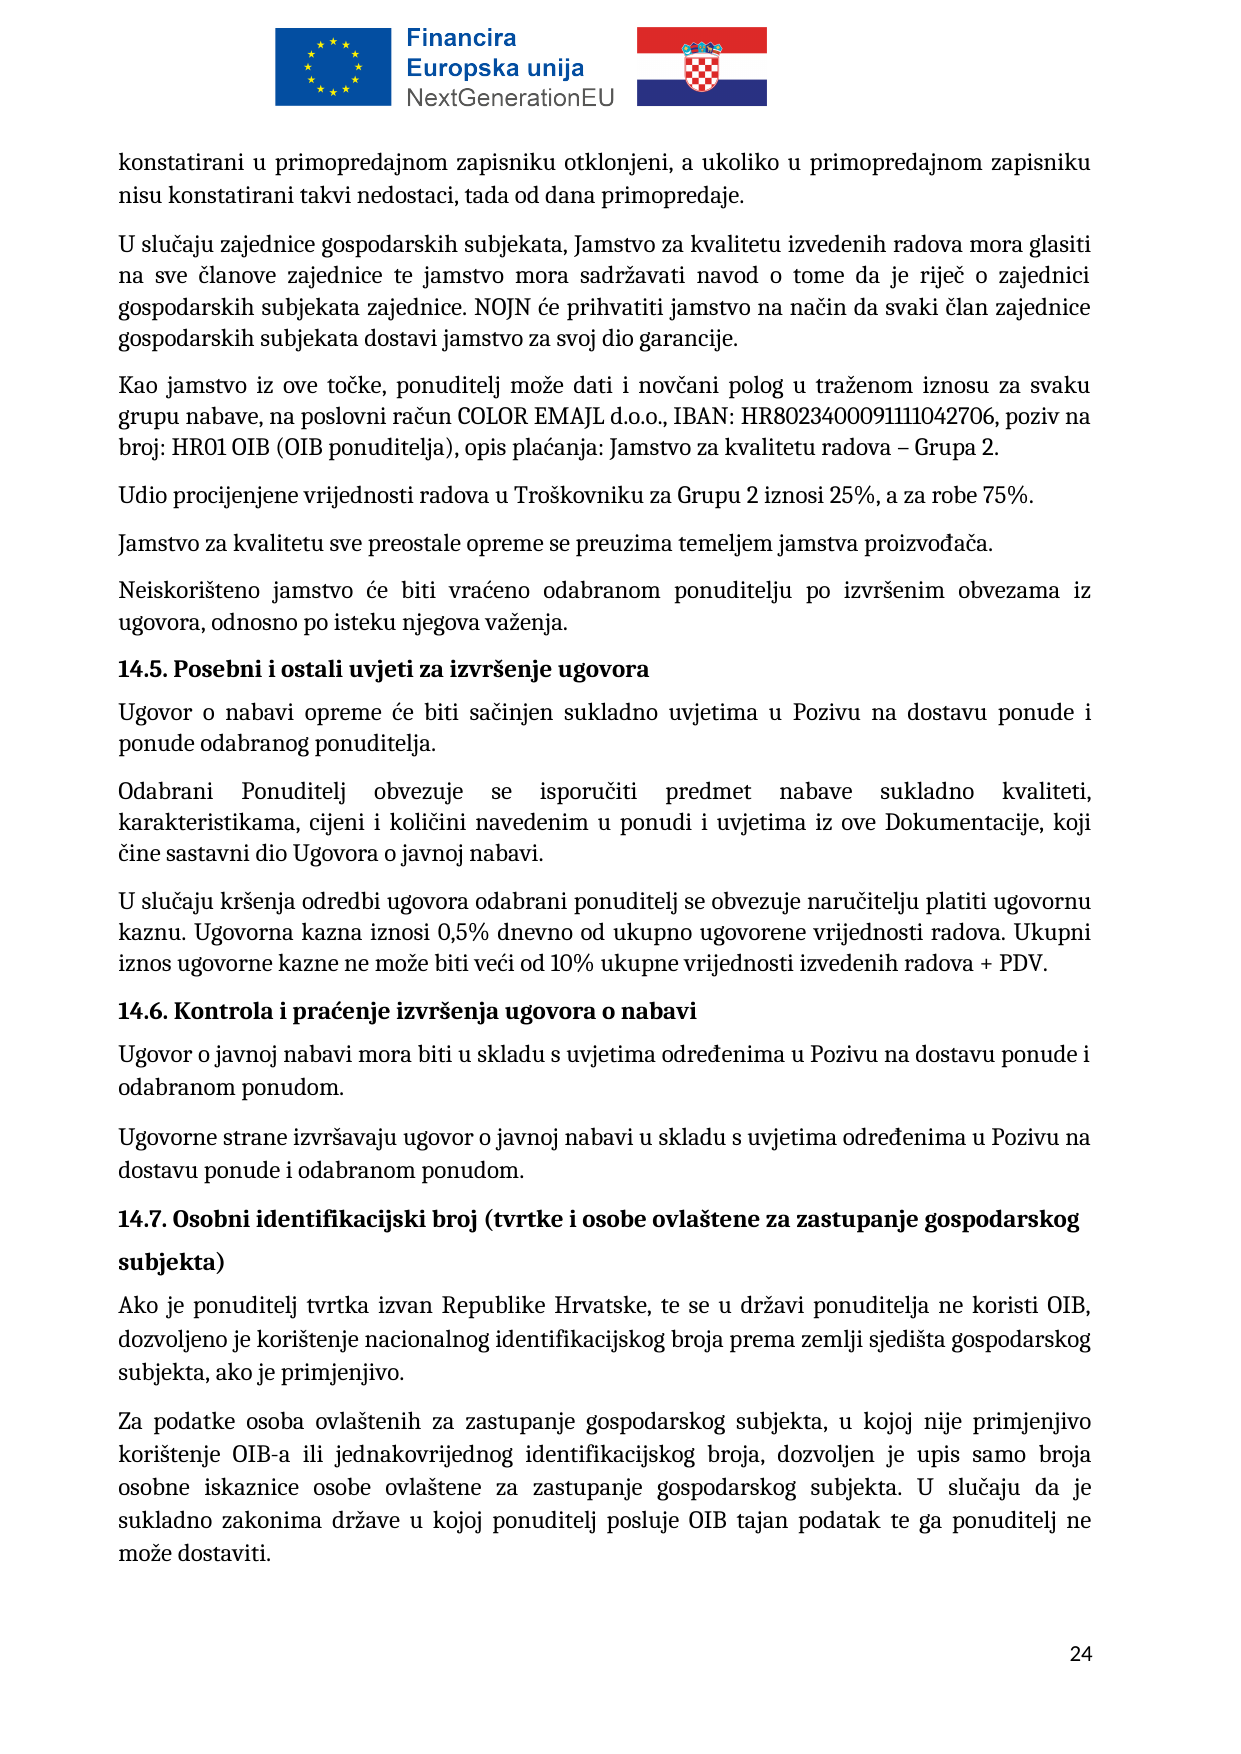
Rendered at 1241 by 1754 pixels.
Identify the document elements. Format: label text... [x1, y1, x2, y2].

text Za podatke osoba ovlaštenih za zastupanje gospodarskog subjekta, u kojoj nije primjenjivo korištenje OIB-a ili jednakovrijednog identifikacijskog broja, dozvoljen je upis samo broja osobne iskaznice osobe ovlaštene za zastupanje gospodarskog subjekta. U slučaju da je sukladno zakonima države u kojoj ponuditelj posluje OIB tajan podatak te ga ponuditelj ne može dostaviti. [118, 1407, 1092, 1568]
text Ugovor o javnoj nabavi mora biti u skladu s uvjetima određenima u Pozivu na dostavu ponude i odabranom ponudom. [118, 1040, 1092, 1102]
text Jamstvo za kvalitetu sve preostale opreme se preuzima temeljem jamstva proizvođača. [118, 529, 1092, 557]
text Ugovorne strane izvršavaju ugovor o javnoj nabavi u skladu s uvjetima određenima u Pozivu na dostavu ponude i odabranom ponudom. [118, 1122, 1092, 1184]
text Kao jamstvo iz ove točke, ponuditelj može dati i novčani polog u traženom iznosu za svaku grupu nabave, na poslovni račun COLOR EMAJL d.o.o., IBAN: HR8023400091111042706, poziv na broj: HR01 OIB (OIB ponuditelja), opis plaćanja: Jamstvo za kvalitetu radova – Grupa 2. [118, 371, 1092, 462]
text U slučaju zajednice gospodarskih subjekata, Jamstvo za kvalitetu izvedenih radova mora glasiti na sve članove zajednice te jamstvo mora sadržavati navod o tome da je riječ o zajednici gospodarskih subjekata zajednice. NOJN će prihvatiti jamstvo na način da svaki član zajednice gospodarskih subjekata dostavi jamstvo za svoj dio garancije. [118, 230, 1092, 352]
subtitle 14.6. Kontrola i praćenje izvršenja ugovora o nabavi [118, 997, 1092, 1025]
picture [270, 23, 771, 111]
subtitle 14.5. Posebni i ostali uvjeti za izvršenje ugovora [118, 655, 1092, 684]
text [118, 148, 1092, 209]
text U slučaju kršenja odredbi ugovora odabrani ponuditelj se obvezuje naručitelju platiti ugovornu kaznu. Ugovorna kazna iznosi 0,5% dnevno od ukupno ugovorene vrijednosti radova. Ukupni iznos ugovorne kazne ne može biti veći od 10% ukupne vrijednosti izvedenih radova + PDV. [118, 887, 1092, 978]
subtitle 14.7. Osobni identifikacijski broj (tvrtke i osobe ovlaštene za zastupanje gospodarskog subjekta) [118, 1205, 1092, 1277]
text Ugovor o nabavi opreme će biti sačinjen sukladno uvjetima u Pozivu na dostavu ponude i ponude odabranog ponuditelja. [118, 698, 1092, 758]
text Ako je ponuditelj tvrtka izvan Republike Hrvatske, te se u državi ponuditelja ne koristi OIB, dozvoljeno je korištenje nacionalnog identifikacijskog broja prema zemlji sjedišta gospodarskog subjekta, ako je primjenjivo. [118, 1291, 1092, 1386]
text Udio procijenjene vrijednosti radova u Troškovniku za Grupu 2 iznosi 25%, a za robe 75%. [118, 481, 1092, 510]
text Odabrani Ponuditelj obvezuje se isporučiti predmet nabave sukladno kvaliteti, karakteristikama, cijeni i količini navedenim u ponudi i uvjetima iz ove Dokumentacije, koji čine sastavni dio Ugovora o javnoj nabavi. [118, 777, 1092, 868]
text Neiskorišteno jamstvo će biti vraćeno odabranom ponuditelju po izvršenim obvezama iz ugovora, odnosno po isteku njegova važenja. [118, 576, 1092, 636]
